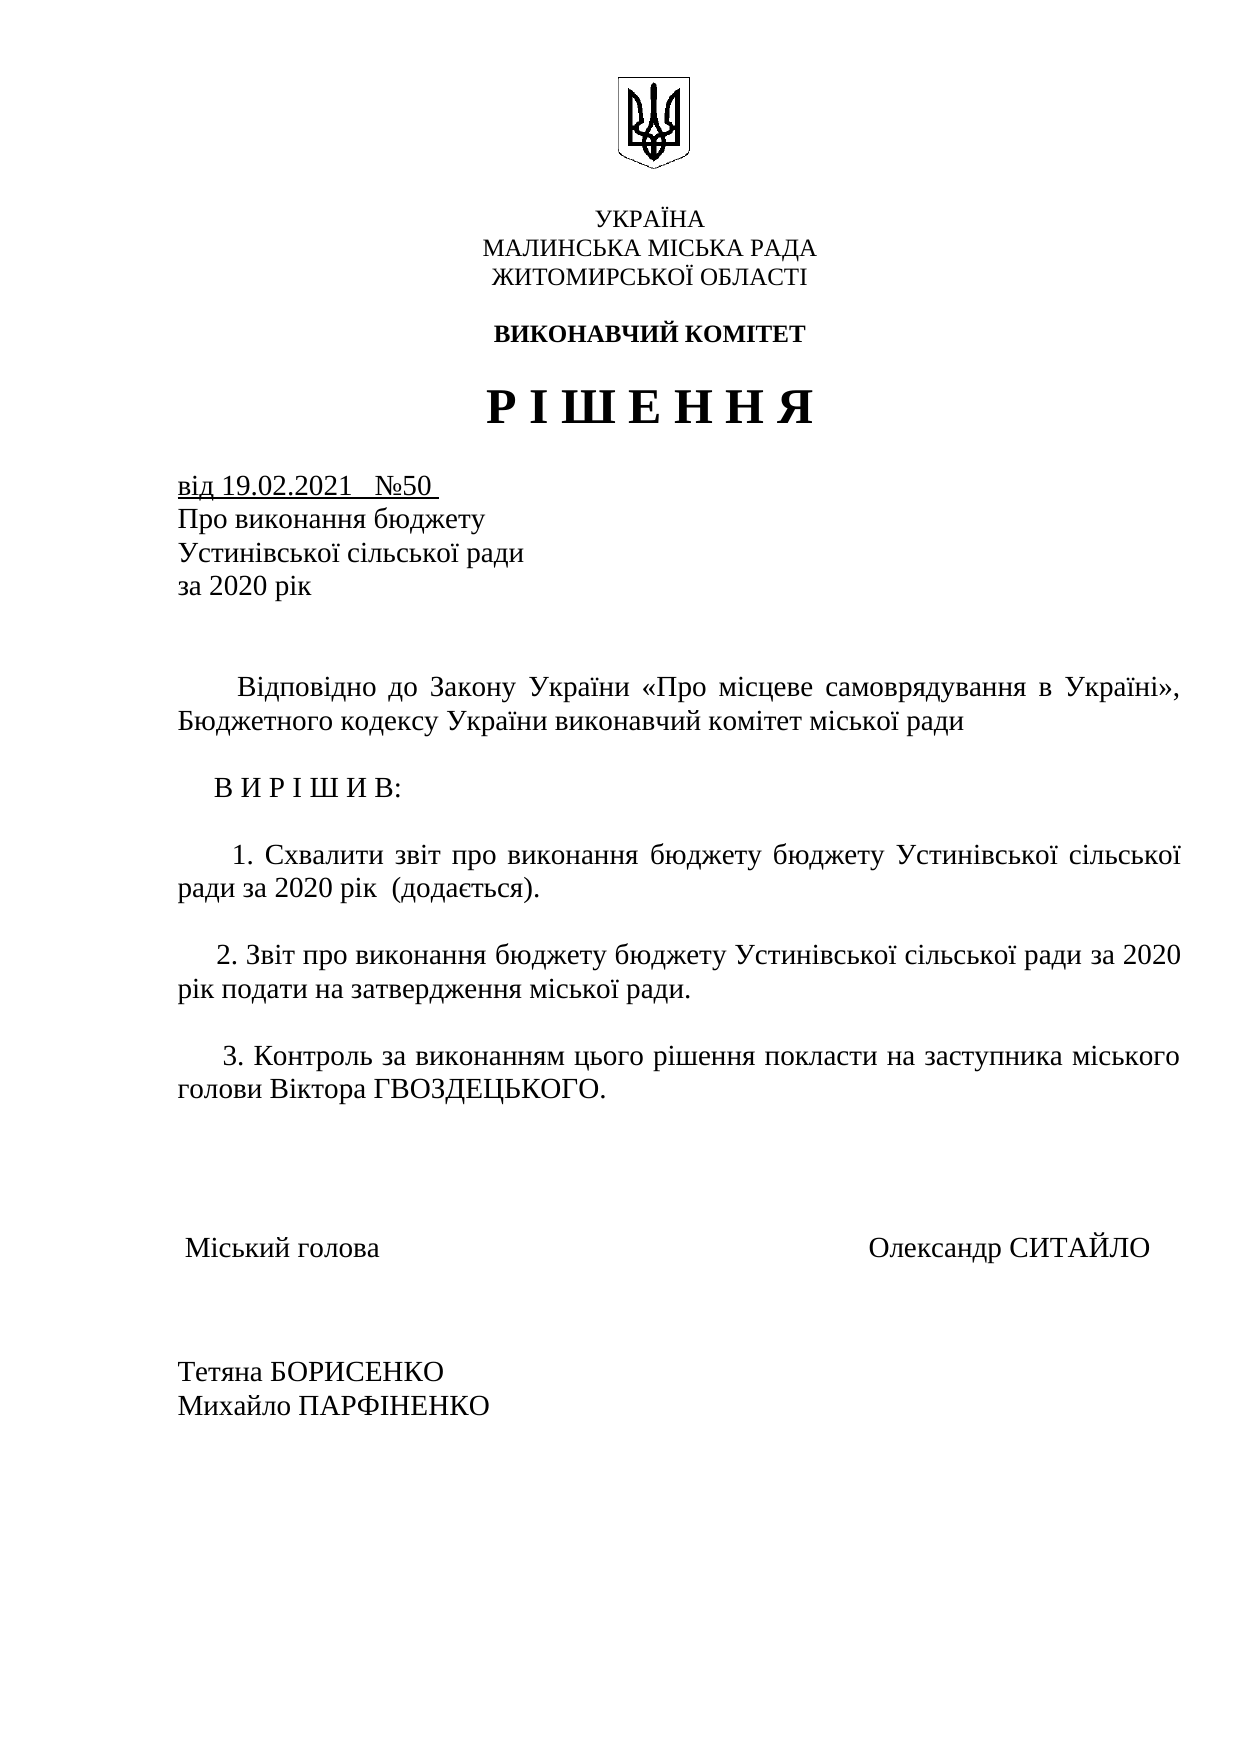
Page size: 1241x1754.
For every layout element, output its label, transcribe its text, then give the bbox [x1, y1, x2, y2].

text Міський голова Олександр СИТАЙЛО [177, 1230, 1181, 1263]
text Р І Ш Е Н Н Я [118, 377, 1181, 434]
text Відповідно до Закону України «Про місцеве самоврядування в Україні», Бюджетного кодексу України виконавчий комітет міської ради [177, 669, 1181, 736]
text Михайло ПАРФІНЕНКО [177, 1388, 1181, 1422]
text від 19.02.2021 №50 [177, 468, 1181, 501]
text за 2020 рік [177, 568, 1181, 602]
text 3. Контроль за виконанням цього рішення покласти на заступника міського голови Віктора ГВОЗДЕЦЬКОГО. [177, 1038, 1181, 1105]
text ЖИТОМИРСЬКОЇ ОБЛАСТІ [118, 262, 1181, 291]
text Тетяна БОРИСЕНКО [177, 1354, 1181, 1388]
text Про виконання бюджету [177, 501, 1181, 535]
text 2. Звіт про виконання бюджету бюджету Устинівської сільської ради за 2020 рік подати на затвердження міської ради. [177, 937, 1181, 1004]
text МАЛИНСЬКА МІСЬКА РАДА [118, 233, 1181, 262]
text УКРАЇНА [118, 204, 1181, 233]
text ВИКОНАВЧИЙ КОМІТЕТ [118, 319, 1181, 348]
text 1. Схвалити звіт про виконання бюджету бюджету Устинівської сільської ради за 2020 рік (додається). [177, 837, 1181, 904]
text В И Р І Ш И В: [177, 770, 1181, 803]
picture [616, 76, 691, 170]
text Устинівської сільської ради [177, 535, 1181, 568]
